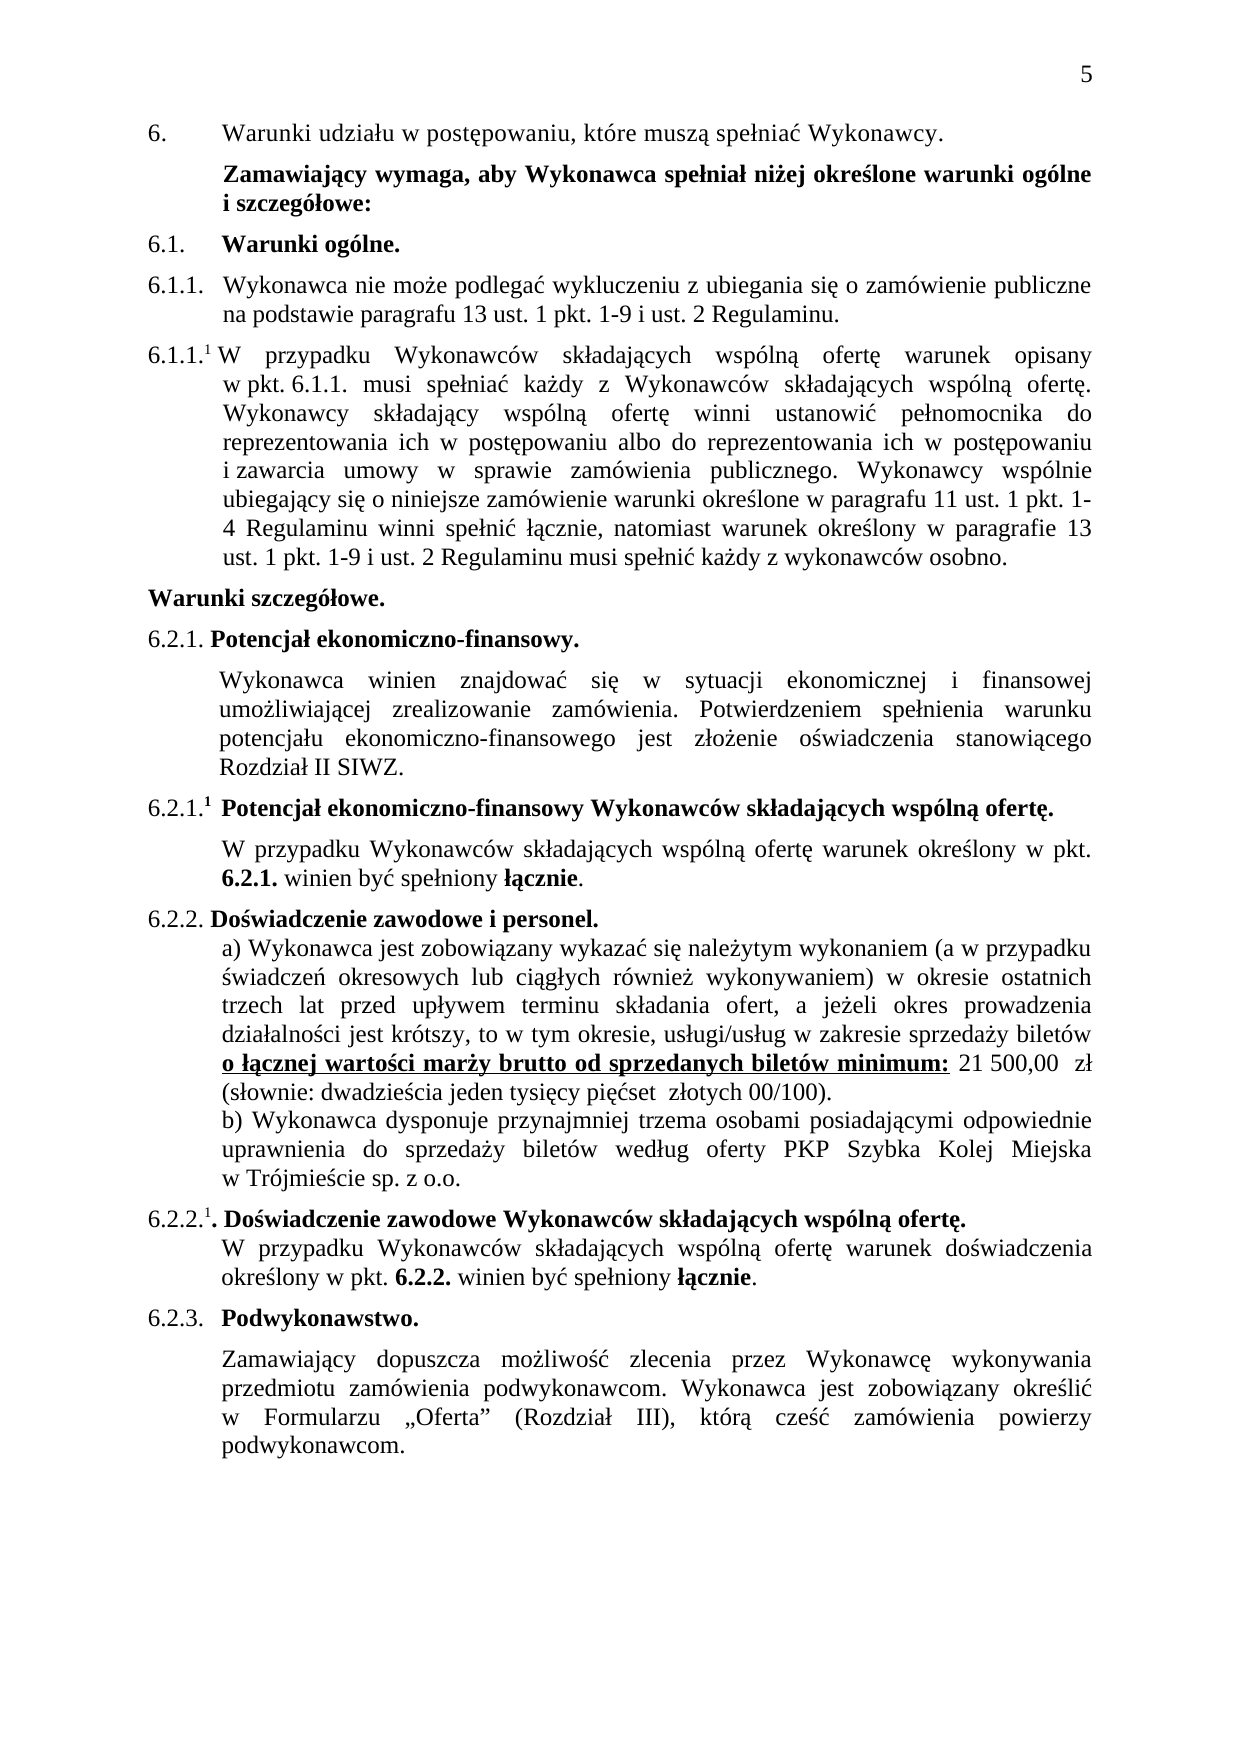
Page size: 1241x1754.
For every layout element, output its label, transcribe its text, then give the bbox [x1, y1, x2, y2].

text 6.2.2. Doświadczenie zawodowe i personel. [148, 904, 1092, 933]
text W przypadku Wykonawców składających wspólną ofertę warunek określony w pkt. 6.2.1. winien być spełniony łącznie. [221, 834, 1092, 892]
text a) Wykonawca jest zobowiązany wykazać się należytym wykonaniem (a w przypadku świadczeń okresowych lub ciągłych również wykonywaniem) w okresie ostatnich trzech lat przed upływem terminu składania ofert, a jeżeli okres prowadzenia działalności jest krótszy, to w tym okresie, usługi/usług w zakresie sprzedaży biletów o łącznej wartości marży brutto od sprzedanych biletów minimum: 21 500,00 zł (słownie: dwadzieścia jeden tysięcy pięćset złotych 00/100). [222, 933, 1092, 1106]
text 6. Warunki udziału w postępowaniu, które muszą spełniać Wykonawcy. [148, 118, 1092, 147]
text 6.2.1. Potencjał ekonomiczno-finansowy. [148, 624, 1092, 653]
text Zamawiający wymaga, aby Wykonawca spełniał niżej określone warunki ogólne i szczegółowe: [223, 159, 1092, 217]
text 6.2.1.1 Potencjał ekonomiczno-finansowy Wykonawców składających wspólną ofertę. [148, 793, 1092, 822]
list Warunki ogólne. [148, 229, 1092, 258]
list Wykonawca nie może podlegać wykluczeniu z ubiegania się o zamówienie publiczne na podstawie paragrafu 13 ust. 1 pkt. 1-9 i ust. 2 Regulaminu. [148, 271, 1092, 328]
text 6.1.1.1 W przypadku Wykonawców składających wspólną ofertę warunek opisany w pkt. 6.1.1. musi spełniać każdy z Wykonawców składających wspólną ofertę. Wykonawcy składający wspólną ofertę winni ustanowić pełnomocnika do reprezentowania ich w postępowaniu albo do reprezentowania ich w postępowaniu i zawarcia umowy w sprawie zamówienia publicznego. Wykonawcy wspólnie ubiegający się o niniejsze zamówienie warunki określone w paragrafu 11 ust. 1 pkt. 1-4 Regulaminu winni spełnić łącznie, natomiast warunek określony w paragrafie 13 ust. 1 pkt. 1-9 i ust. 2 Regulaminu musi spełnić każdy z wykonawców osobno. [148, 341, 1092, 571]
text Warunki szczegółowe. [148, 583, 1092, 612]
text 6.2.2.1. Doświadczenie zawodowe Wykonawców składających wspólną ofertę. [148, 1204, 1092, 1233]
text Zamawiający dopuszcza możliwość zlecenia przez Wykonawcę wykonywania przedmiotu zamówienia podwykonawcom. Wykonawca jest zobowiązany określić w Formularzu „Oferta” (Rozdział III), którą cześć zamówienia powierzy podwykonawcom. [221, 1344, 1092, 1459]
list Podwykonawstwo. [148, 1303, 1092, 1332]
text b) Wykonawca dysponuje przynajmniej trzema osobami posiadającymi odpowiednie uprawnienia do sprzedaży biletów według oferty PKP Szybka Kolej Miejska w Trójmieście sp. z o.o. [222, 1106, 1092, 1192]
text W przypadku Wykonawców składających wspólną ofertę warunek doświadczenia określony w pkt. 6.2.2. winien być spełniony łącznie. [221, 1233, 1092, 1291]
text Wykonawca winien znajdować się w sytuacji ekonomicznej i finansowej umożliwiającej zrealizowanie zamówienia. Potwierdzeniem spełnienia warunku potencjału ekonomiczno-finansowego jest złożenie oświadczenia stanowiącego Rozdział II SIWZ. [219, 666, 1092, 781]
